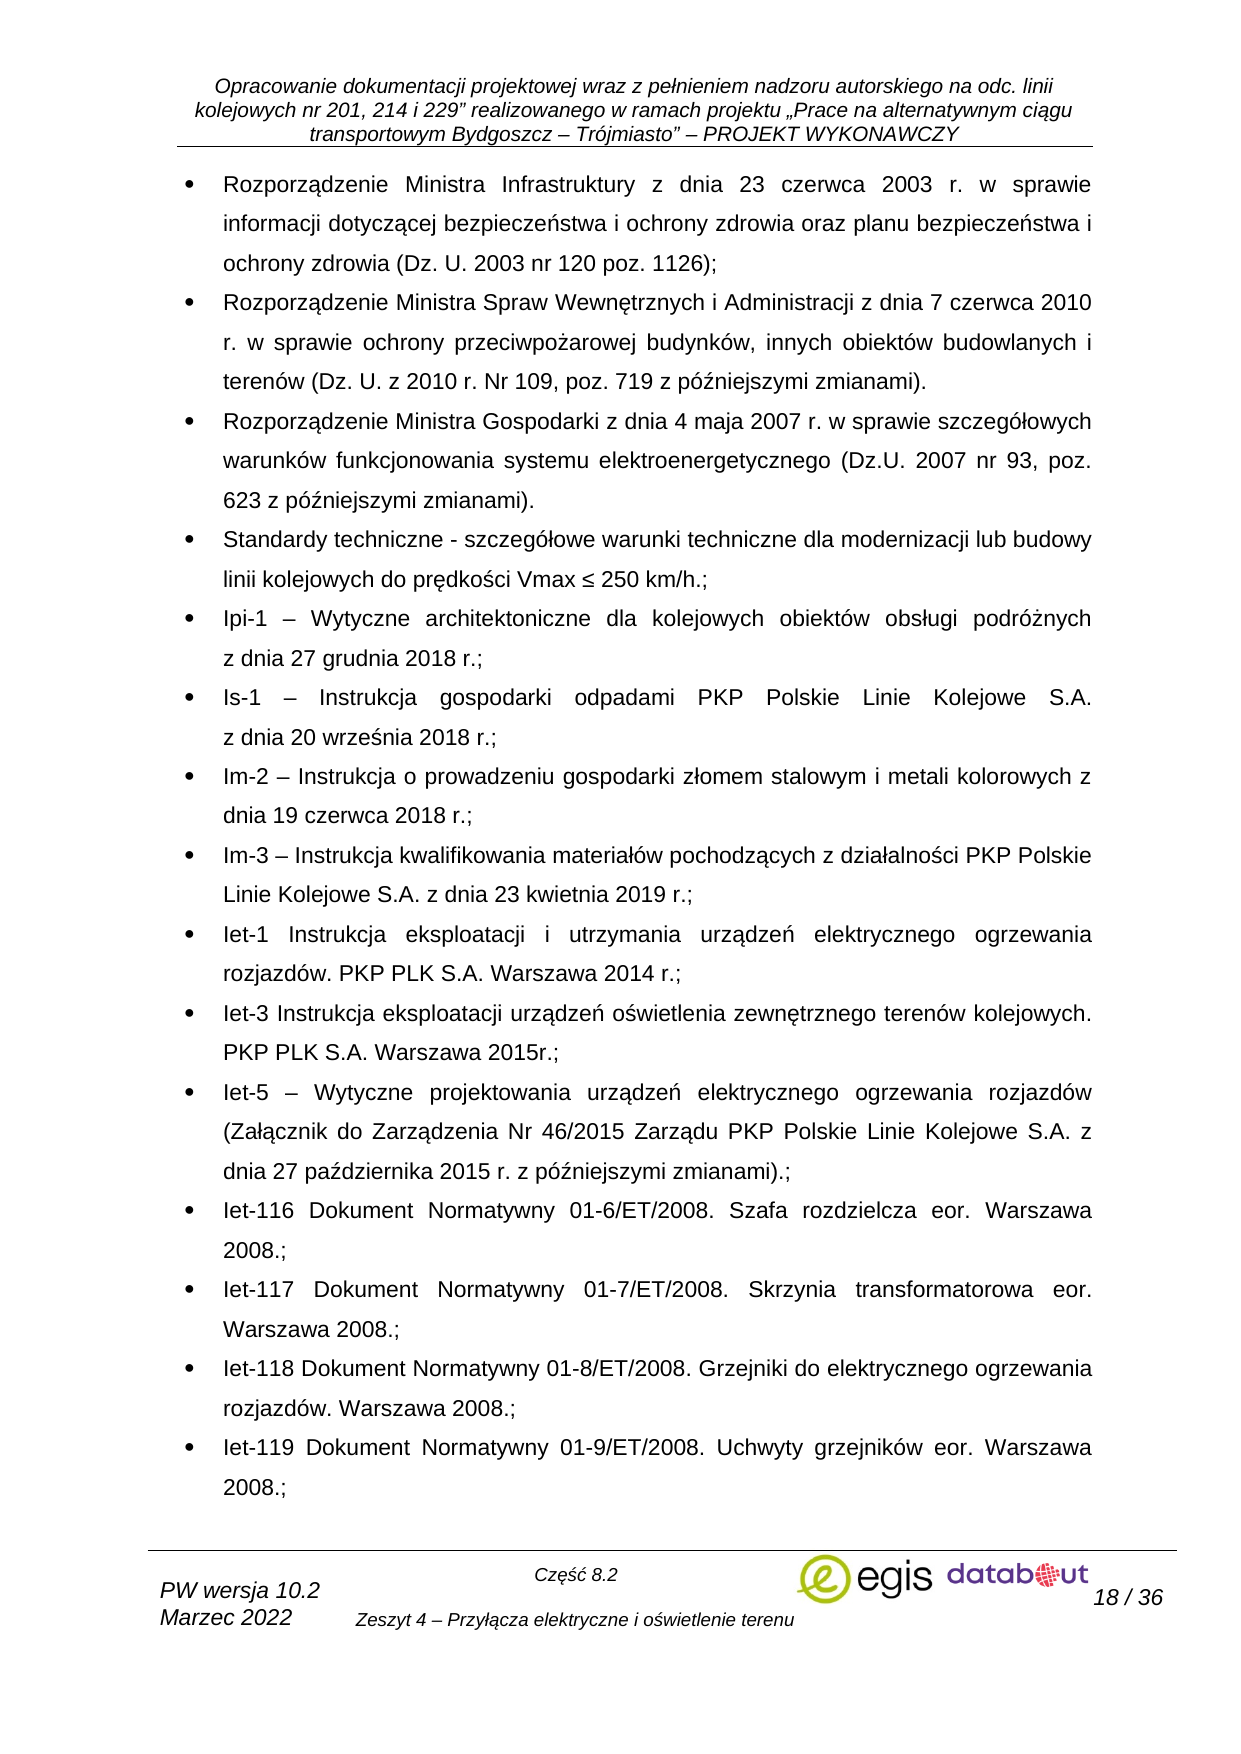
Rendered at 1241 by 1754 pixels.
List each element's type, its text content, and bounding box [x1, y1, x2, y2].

list Iet-116 Dokument Normatywny 01-6/ET/2008. Szafa rozdzielcza eor. Warszawa 2008.; [185, 1197, 1092, 1263]
list Iet-3 Instrukcja eksploatacji urządzeń oświetlenia zewnętrznego terenów kolejowych. PKP PLK S.A. Warszawa 2015r.; [185, 1000, 1092, 1066]
list Rozporządzenie Ministra Gospodarki z dnia 4 maja 2007 r. w sprawie szczegółowych warunków funkcjonowania systemu elektroenergetycznego (Dz.U. 2007 nr 93, poz. 623 z późniejszymi zmianami). [185, 408, 1092, 513]
list Im-3 – Instrukcja kwalifikowania materiałów pochodzących z działalności PKP Polskie Linie Kolejowe S.A. z dnia 23 kwietnia 2019 r.; [185, 842, 1092, 908]
list Standardy techniczne - szczegółowe warunki techniczne dla modernizacji lub budowy linii kolejowych do prędkości Vmax ≤ 250 km/h.; [185, 526, 1092, 592]
list Iet-1 Instrukcja eksploatacji i utrzymania urządzeń elektrycznego ogrzewania rozjazdów. PKP PLK S.A. Warszawa 2014 r.; [185, 921, 1092, 987]
list Iet-119 Dokument Normatywny 01-9/ET/2008. Uchwyty grzejników eor. Warszawa 2008.; [185, 1434, 1092, 1500]
list Rozporządzenie Ministra Spraw Wewnętrznych i Administracji z dnia 7 czerwca 2010 r. w sprawie ochrony przeciwpożarowej budynków, innych obiektów budowlanych i terenów (Dz. U. z 2010 r. Nr 109, poz. 719 z późniejszymi zmianami). [185, 289, 1092, 394]
list Iet-117 Dokument Normatywny 01-7/ET/2008. Skrzynia transformatorowa eor. Warszawa 2008.; [185, 1276, 1092, 1342]
list Im-2 – Instrukcja o prowadzeniu gospodarki złomem stalowym i metali kolorowych z dnia 19 czerwca 2018 r.; [185, 763, 1092, 829]
list Rozporządzenie Ministra Infrastruktury z dnia 23 czerwca 2003 r. w sprawie informacji dotyczącej bezpieczeństwa i ochrony zdrowia oraz planu bezpieczeństwa i ochrony zdrowia (Dz. U. 2003 nr 120 poz. 1126); [185, 171, 1092, 276]
list Is-1 – Instrukcja gospodarki odpadami PKP Polskie Linie Kolejowe S.A. z dnia 20 września 2018 r.; [185, 684, 1092, 750]
list Iet-118 Dokument Normatywny 01-8/ET/2008. Grzejniki do elektrycznego ogrzewania rozjazdów. Warszawa 2008.; [185, 1355, 1092, 1421]
list Iet-5 – Wytyczne projektowania urządzeń elektrycznego ogrzewania rozjazdów (Załącznik do Zarządzenia Nr 46/2015 Zarządu PKP Polskie Linie Kolejowe S.A. z dnia 27 października 2015 r. z późniejszymi zmianami).; [185, 1079, 1092, 1184]
list Ipi-1 – Wytyczne architektoniczne dla kolejowych obiektów obsługi podróżnych z dnia 27 grudnia 2018 r.; [185, 605, 1092, 671]
picture [787, 1551, 1102, 1610]
